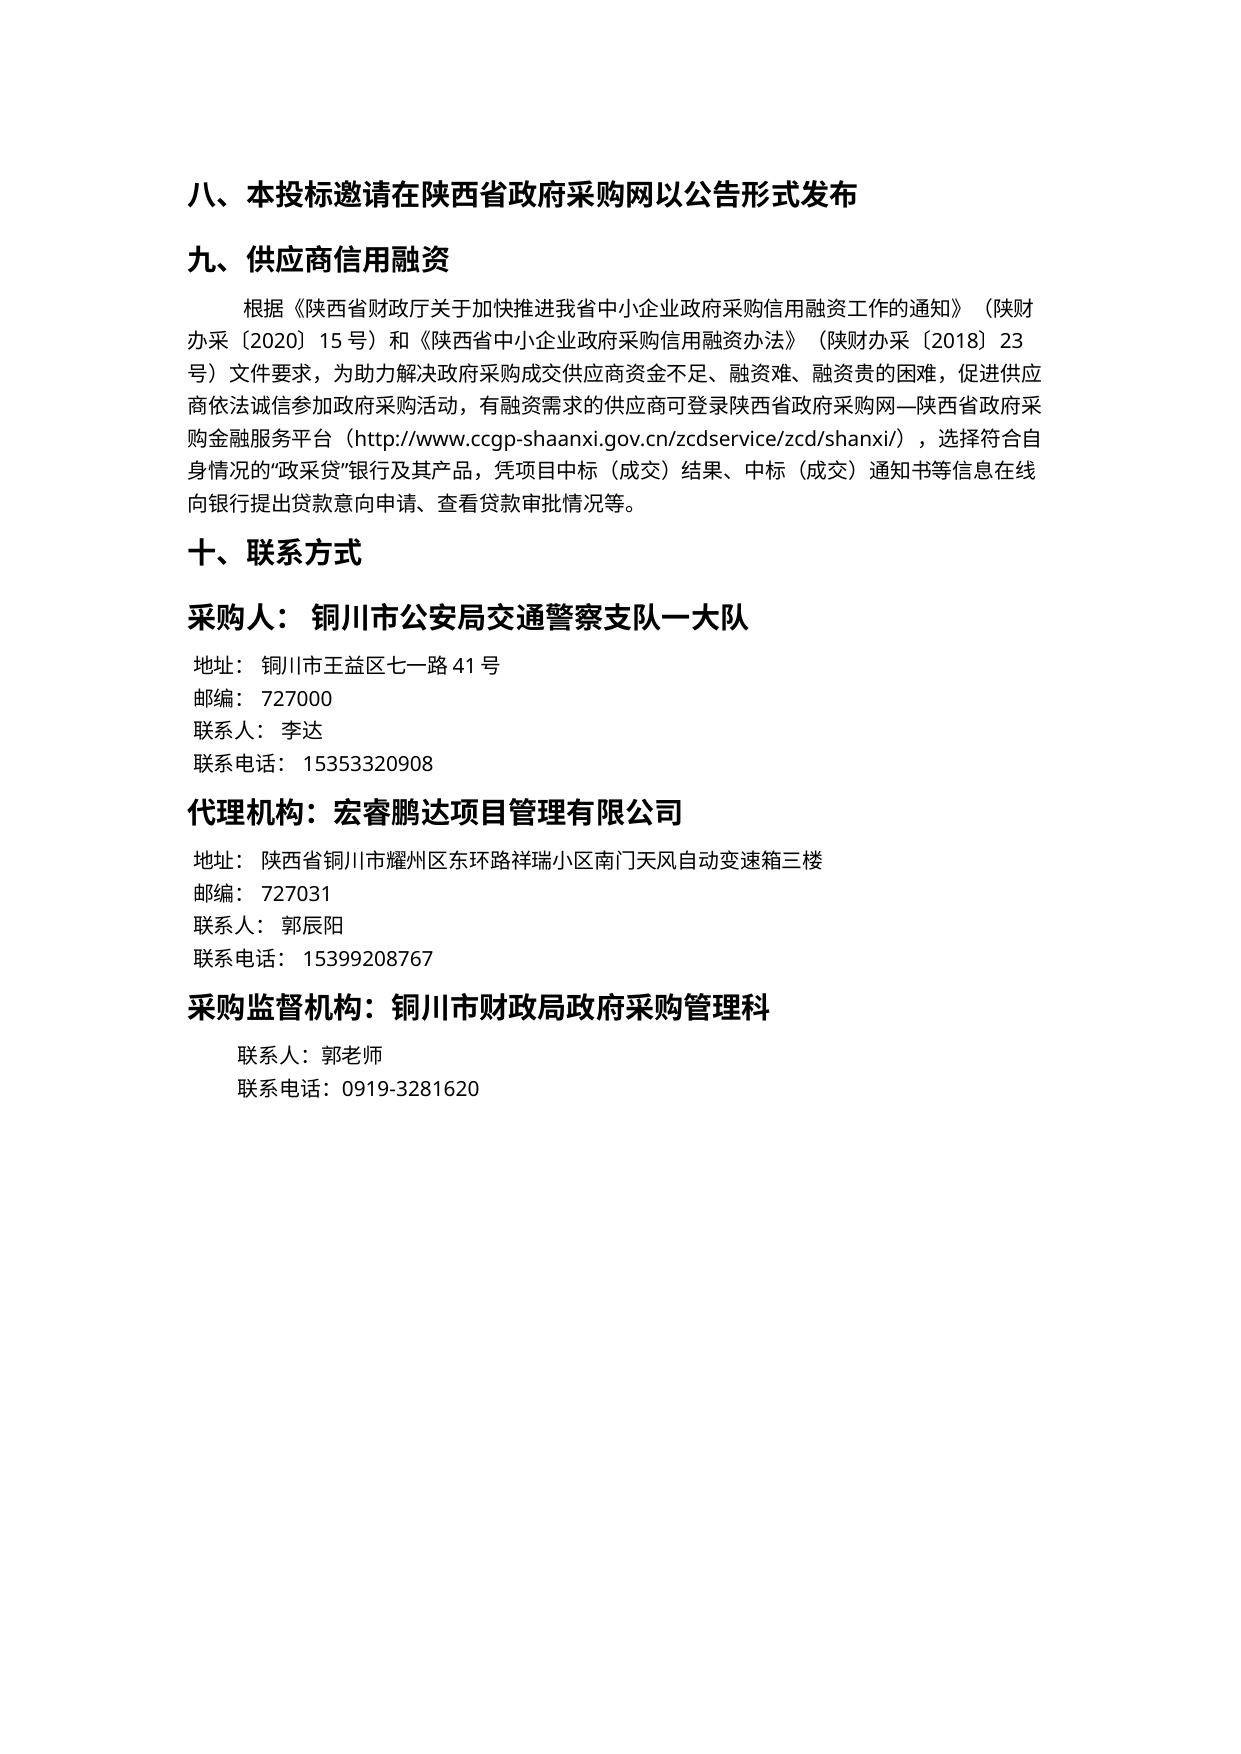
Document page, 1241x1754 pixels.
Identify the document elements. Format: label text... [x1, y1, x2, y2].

text 十、联系方式 [187, 519, 1053, 584]
text 联系电话： 15353320908 [187, 747, 1053, 779]
text 根据《陕西省财政厅关于加快推进我省中小企业政府采购信用融资工作的通知》（陕财办采〔2020〕15 号）和《陕西省中小企业政府采购信用融资办法》（陕财办采〔2018〕23 号）文件要求，为助力解决政府采购成交供应商资金不足、融资难、融资贵的困难，促进供应商依法诚信参加政府采购活动，有融资需求的供应商可登录陕西省政府采购网—陕西省政府采购金融服务平台（http://www.ccgp-shaanxi.gov.cn/zcdservice/zcd/shanxi/），选择符合自身情况的“政采贷”银行及其产品，凭项目中标（成交）结果、中标（成交）通知书等信息在线向银行提出贷款意向申请、查看贷款审批情况等。 [187, 292, 1053, 519]
text 联系人： 郭辰阳 [187, 909, 1053, 942]
text 联系电话：0919-3281620 [187, 1072, 1053, 1104]
text 邮编： 727031 [187, 877, 1053, 909]
text 联系电话： 15399208767 [187, 942, 1053, 974]
text 采购监督机构：铜川市财政局政府采购管理科 [187, 974, 1053, 1039]
text 联系人：郭老师 [187, 1039, 1053, 1072]
text 采购人： 铜川市公安局交通警察支队一大队 [187, 584, 1053, 649]
text 九、供应商信用融资 [187, 227, 1053, 292]
text 八、本投标邀请在陕西省政府采购网以公告形式发布 [187, 162, 1053, 227]
text 联系人： 李达 [187, 714, 1053, 747]
text 地址： 铜川市王益区七一路41号 [187, 649, 1053, 682]
text 代理机构：宏睿鹏达项目管理有限公司 [187, 779, 1053, 844]
text 地址： 陕西省铜川市耀州区东环路祥瑞小区南门天风自动变速箱三楼 [187, 844, 1053, 877]
text 邮编： 727000 [187, 682, 1053, 714]
